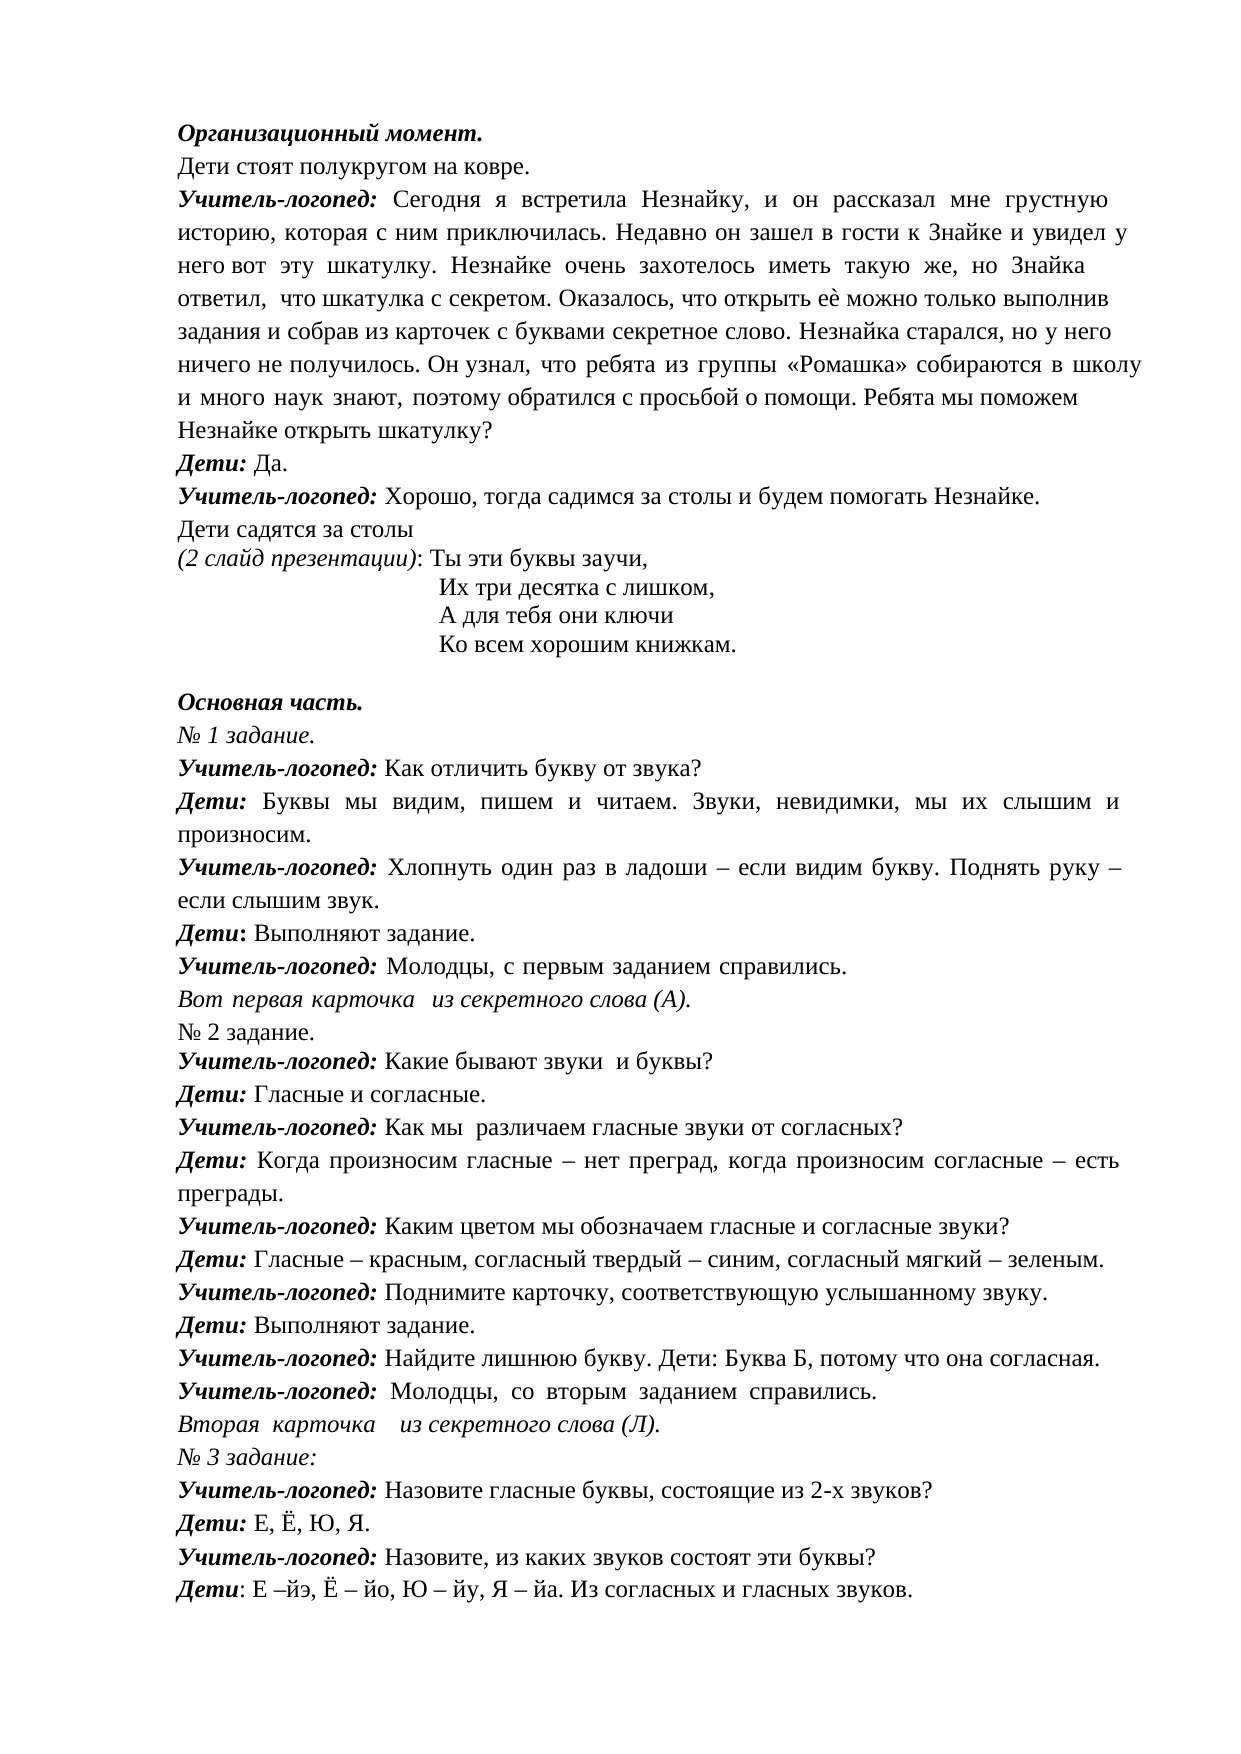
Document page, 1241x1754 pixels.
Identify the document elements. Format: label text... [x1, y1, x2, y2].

text Дети: Е –йэ, Ё – йо, Ю – йу, Я – йа. Из согласных и гласных звуков. [177, 1574, 1152, 1603]
text Дети: Гласные – красным, согласный твердый – синим, согласный мягкий – зеленым. [177, 1244, 1152, 1273]
text Дети садятся за столы [177, 514, 1118, 543]
text Учитель-логопед: Какие бывают звуки и буквы? [177, 1046, 1152, 1075]
text Учитель-логопед: Как мы различаем гласные звуки от согласных? [177, 1112, 1152, 1141]
text Дети: Е, Ё, Ю, Я. [177, 1508, 1152, 1537]
text А для тебя они ключи [251, 601, 1118, 629]
text Ко всем хорошим книжкам. [251, 629, 1154, 658]
text Дети: Буквы мы видим, пишем и читаем. Звуки, невидимки, мы их слышим и произносим. [177, 786, 1152, 848]
text Учитель-логопед: Сегодня я встретила Незнайку, и он рассказал мне грустную историю, которая с ним приключилась. Недавно он зашел в гости к Знайке и увидел у него вот эту шкатулку. Незнайке очень захотелось иметь такую же, но Знайка ответил, что шкатулка с секретом. Оказалось, что открыть еѐ можно только выполнив задания и собрав из карточек с буквами секретное слово. Незнайка старался, но у него ничего не получилось. Он узнал, что ребята из группы «Ромашка» собираются в школу и много наук знают, поэтому обратился с просьбой о помощи. Ребята мы поможем Незнайке открыть шкатулку? [177, 184, 1152, 444]
text Учитель-логопед: Найдите лишнюю букву. Дети: Буква Б, потому что она согласная. [177, 1343, 1152, 1372]
text Дети стоят полукругом на ковре. [177, 151, 1152, 180]
text Учитель-логопед: Как отличить букву от звука? [177, 753, 1152, 782]
text Дети: Когда произносим гласные – нет преград, когда произносим согласные – есть преграды. [177, 1145, 1152, 1207]
text Учитель-логопед: Молодцы, с первым заданием справились. [177, 951, 1152, 980]
text Учитель-логопед: Каким цветом мы обозначаем гласные и согласные звуки? [177, 1211, 1152, 1240]
text № 1 задание. [177, 720, 1152, 749]
text Основная часть. [177, 687, 1152, 716]
text Их три десятка с лишком, [251, 572, 1118, 601]
text Учитель-логопед: Назовите гласные буквы, состоящие из 2-х звуков? [177, 1476, 1152, 1504]
text № 2 задание. [177, 1017, 1154, 1046]
text Вторая карточка из секретного слова (Л). [177, 1409, 1152, 1438]
text № 3 задание: [177, 1442, 1152, 1471]
text Вот первая карточка из секретного слова (А). [177, 984, 1152, 1013]
text Дети: Да. [177, 448, 1152, 477]
text Учитель-логопед: Поднимите карточку, соответствующую услышанному звуку. [177, 1277, 1152, 1306]
text Учитель-логопед: Хорошо, тогда садимся за столы и будем помогать Незнайке. [177, 481, 1152, 510]
text Учитель-логопед: Хлопнуть один раз в ладоши – если видим букву. Поднять руку – если слышим звук. [177, 852, 1152, 914]
text Организационный момент. [177, 118, 1152, 147]
text (2 слайд презентации): Ты эти буквы заучи, [177, 543, 1118, 572]
text Дети: Выполняют задание. [177, 918, 1152, 947]
text Учитель-логопед: Назовите, из каких звуков состоят эти буквы? [177, 1542, 1152, 1570]
text Дети: Выполняют задание. [177, 1310, 1152, 1339]
text Дети: Гласные и согласные. [177, 1079, 1152, 1108]
text Учитель-логопед: Молодцы, со вторым заданием справились. [177, 1376, 1152, 1405]
